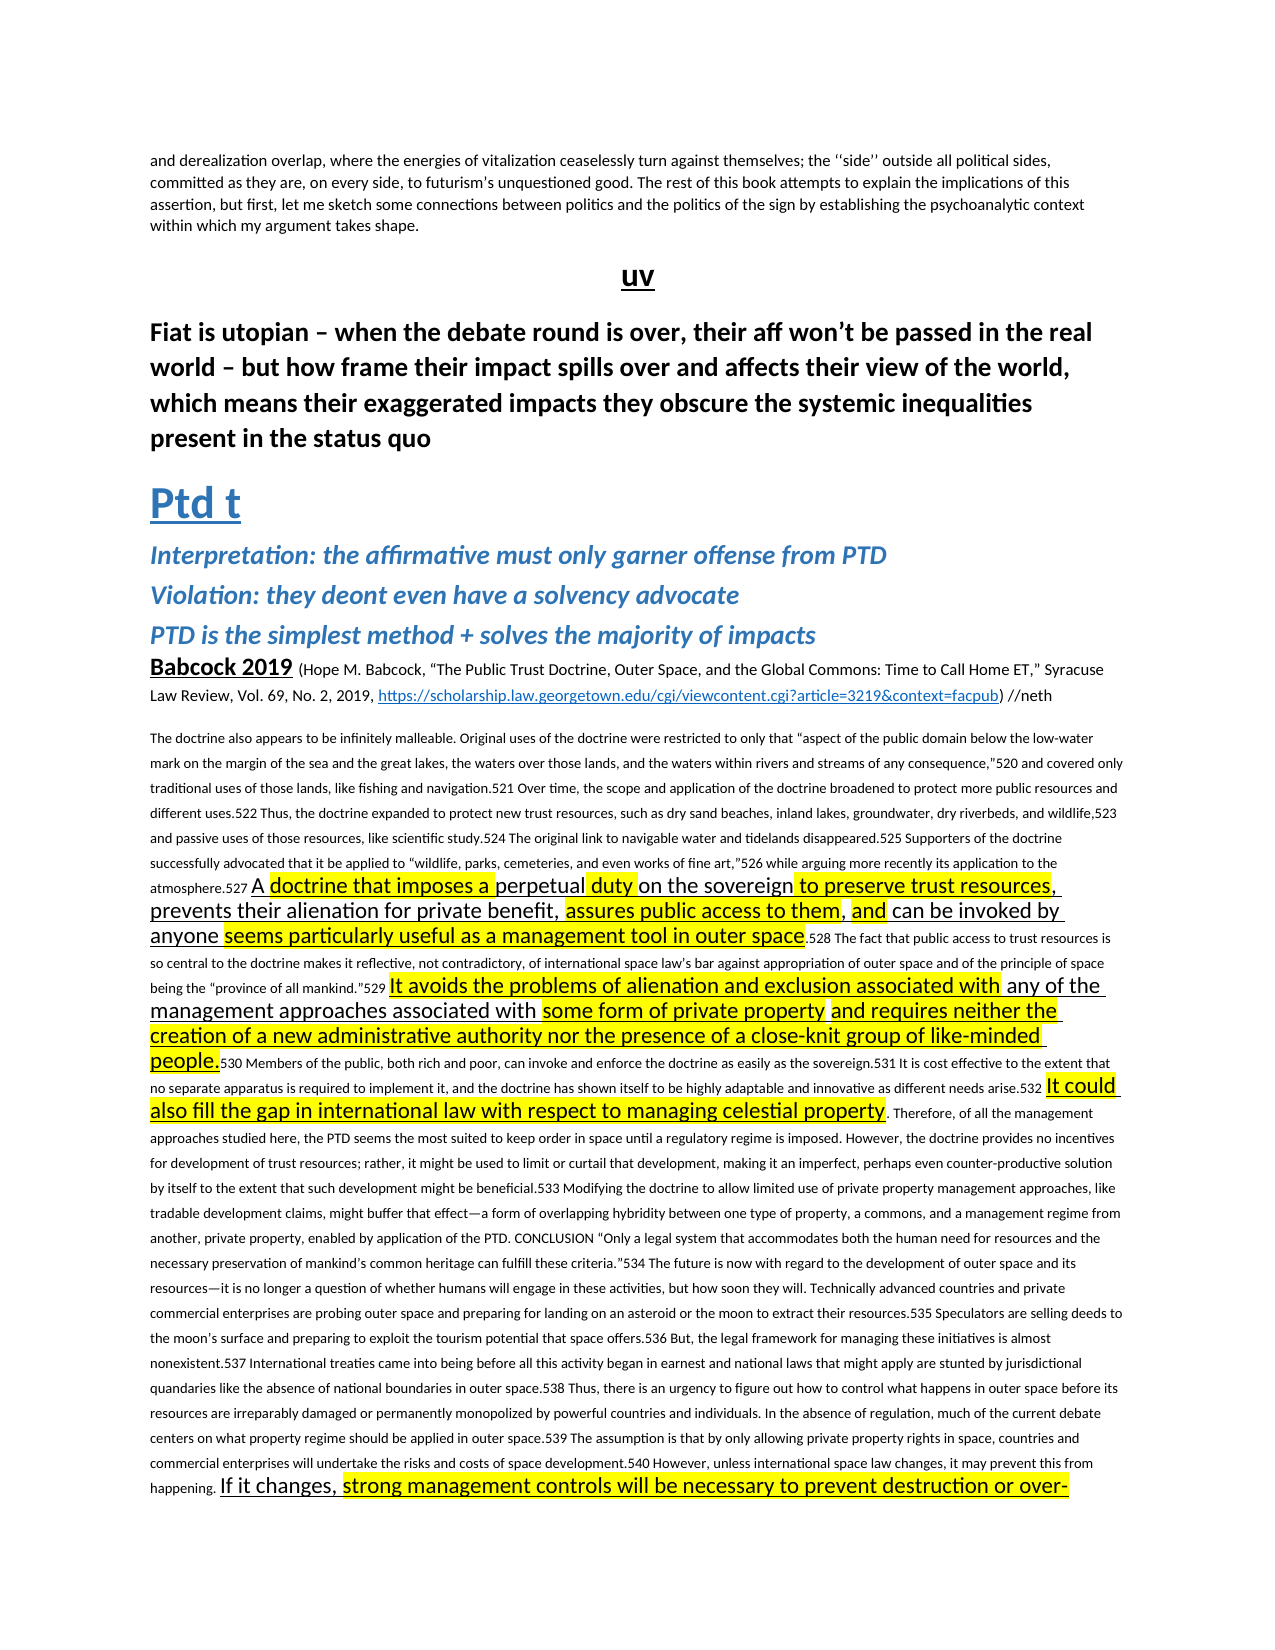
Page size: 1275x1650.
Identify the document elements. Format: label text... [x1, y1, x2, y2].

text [150, 150, 1125, 236]
subtitle PTD is the simplest method + solves the majority of impacts [150, 618, 1125, 651]
text Babcock 2019 (Hope M. Babcock, “The Public Trust Doctrine, Outer Space, and the Global Commons: Time to Call Home ET,” Syracuse Law Review, Vol. 69, No. 2, 2019, https://scholarship.law.georgetown.edu/cgi/viewcontent.cgi?article=3219&context=facpub) //neth [150, 654, 1125, 707]
subtitle Violation: they deont even have a solvency advocate [150, 578, 1125, 611]
subtitle Ptd t [150, 474, 1125, 530]
text uv [150, 254, 1125, 295]
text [150, 724, 1125, 1499]
subtitle Interpretation: the affirmative must only garner offense from PTD [150, 538, 1125, 571]
text Fiat is utopian – when the debate round is over, their aff won’t be passed in the real world – but how frame their impact spills over and affects their view of the world, which means their exaggerated impacts they obscure the systemic inequalities present in the status quo [150, 315, 1125, 455]
